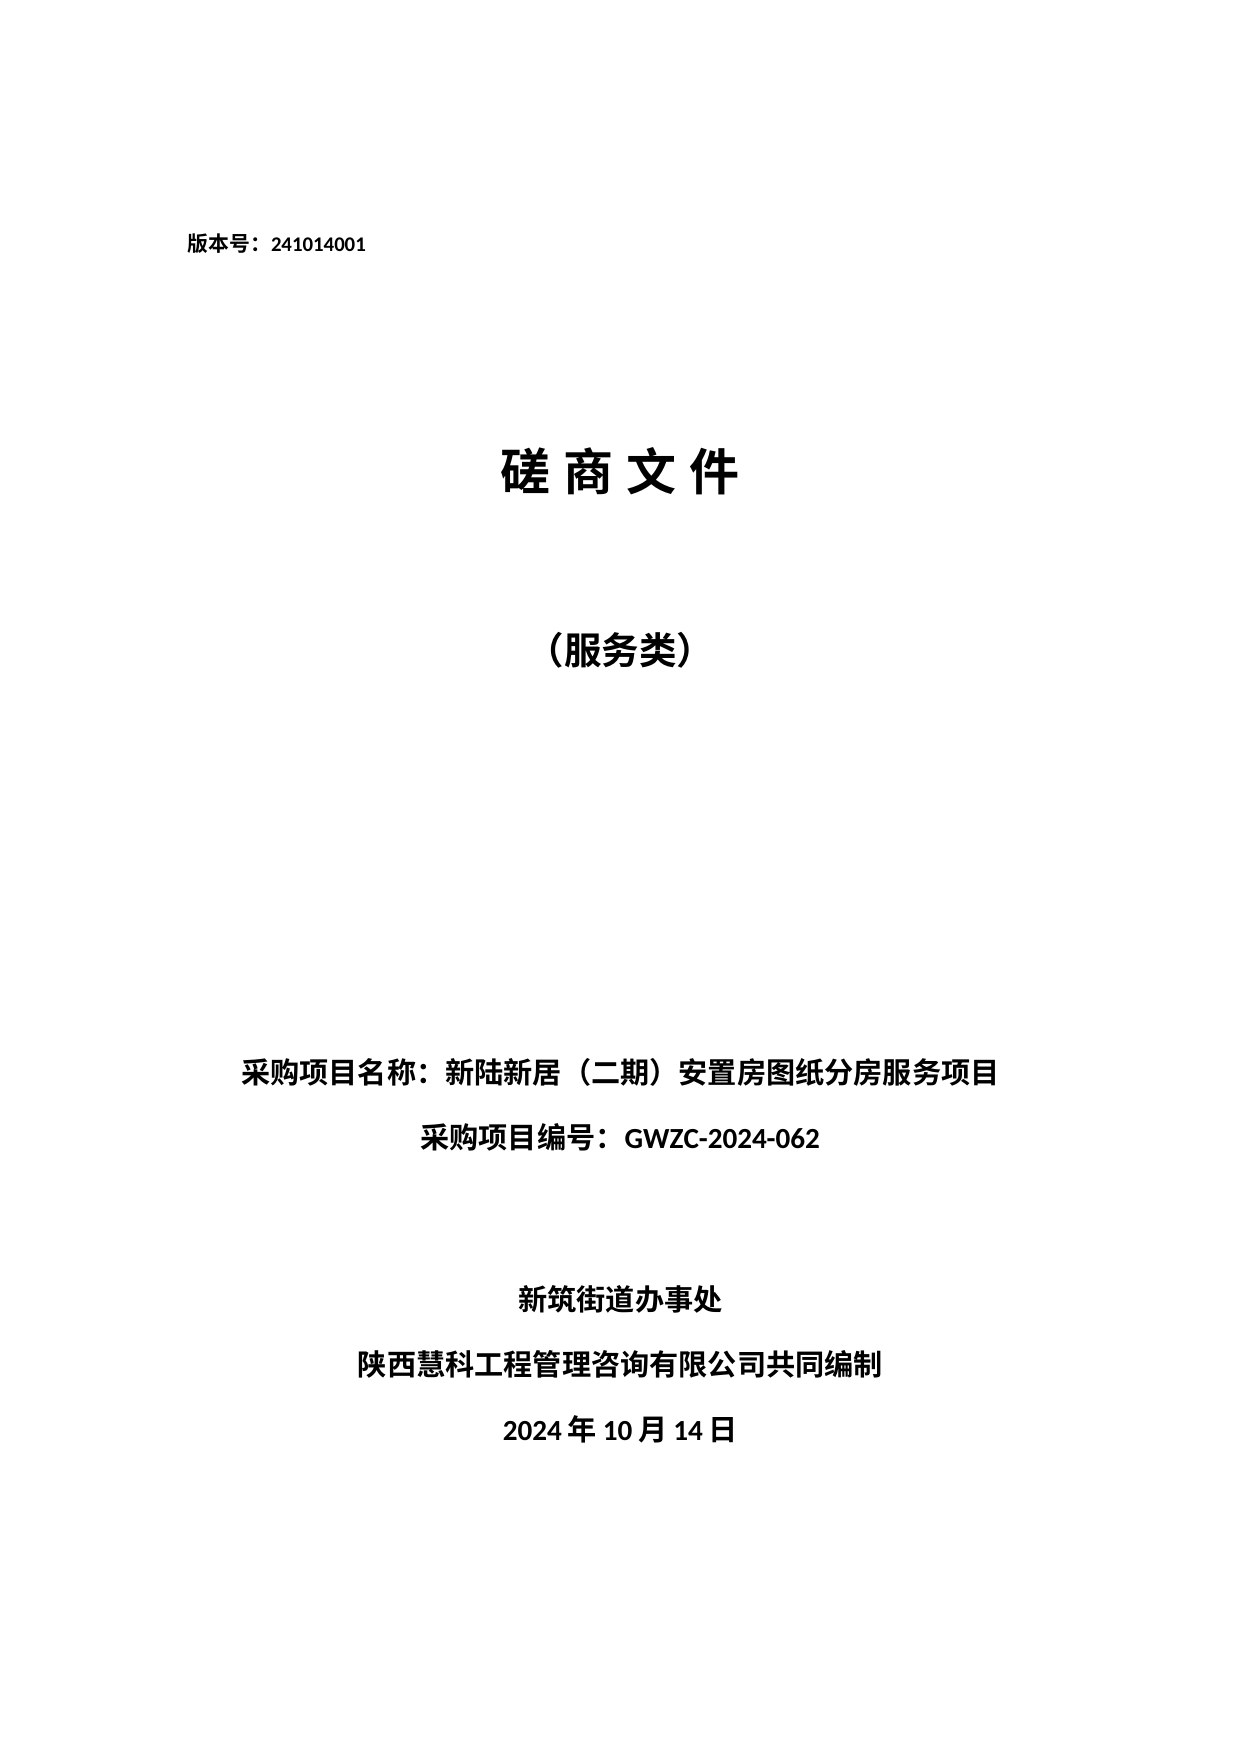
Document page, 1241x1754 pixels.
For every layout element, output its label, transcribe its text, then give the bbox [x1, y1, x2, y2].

text 版本号：241014001 [187, 227, 1053, 422]
text 采购项目名称：新陆新居（二期）安置房图纸分房服务项目 [187, 1039, 1053, 1104]
text 2024年10月14日 [187, 1397, 1053, 1462]
text （服务类） [187, 617, 1053, 1039]
text 采购项目编号：GWZC-2024-062 [187, 1104, 1053, 1267]
text 磋 商 文 件 [187, 422, 1053, 617]
text 陕西慧科工程管理咨询有限公司共同编制 [187, 1332, 1053, 1397]
text 新筑街道办事处 [187, 1267, 1053, 1332]
